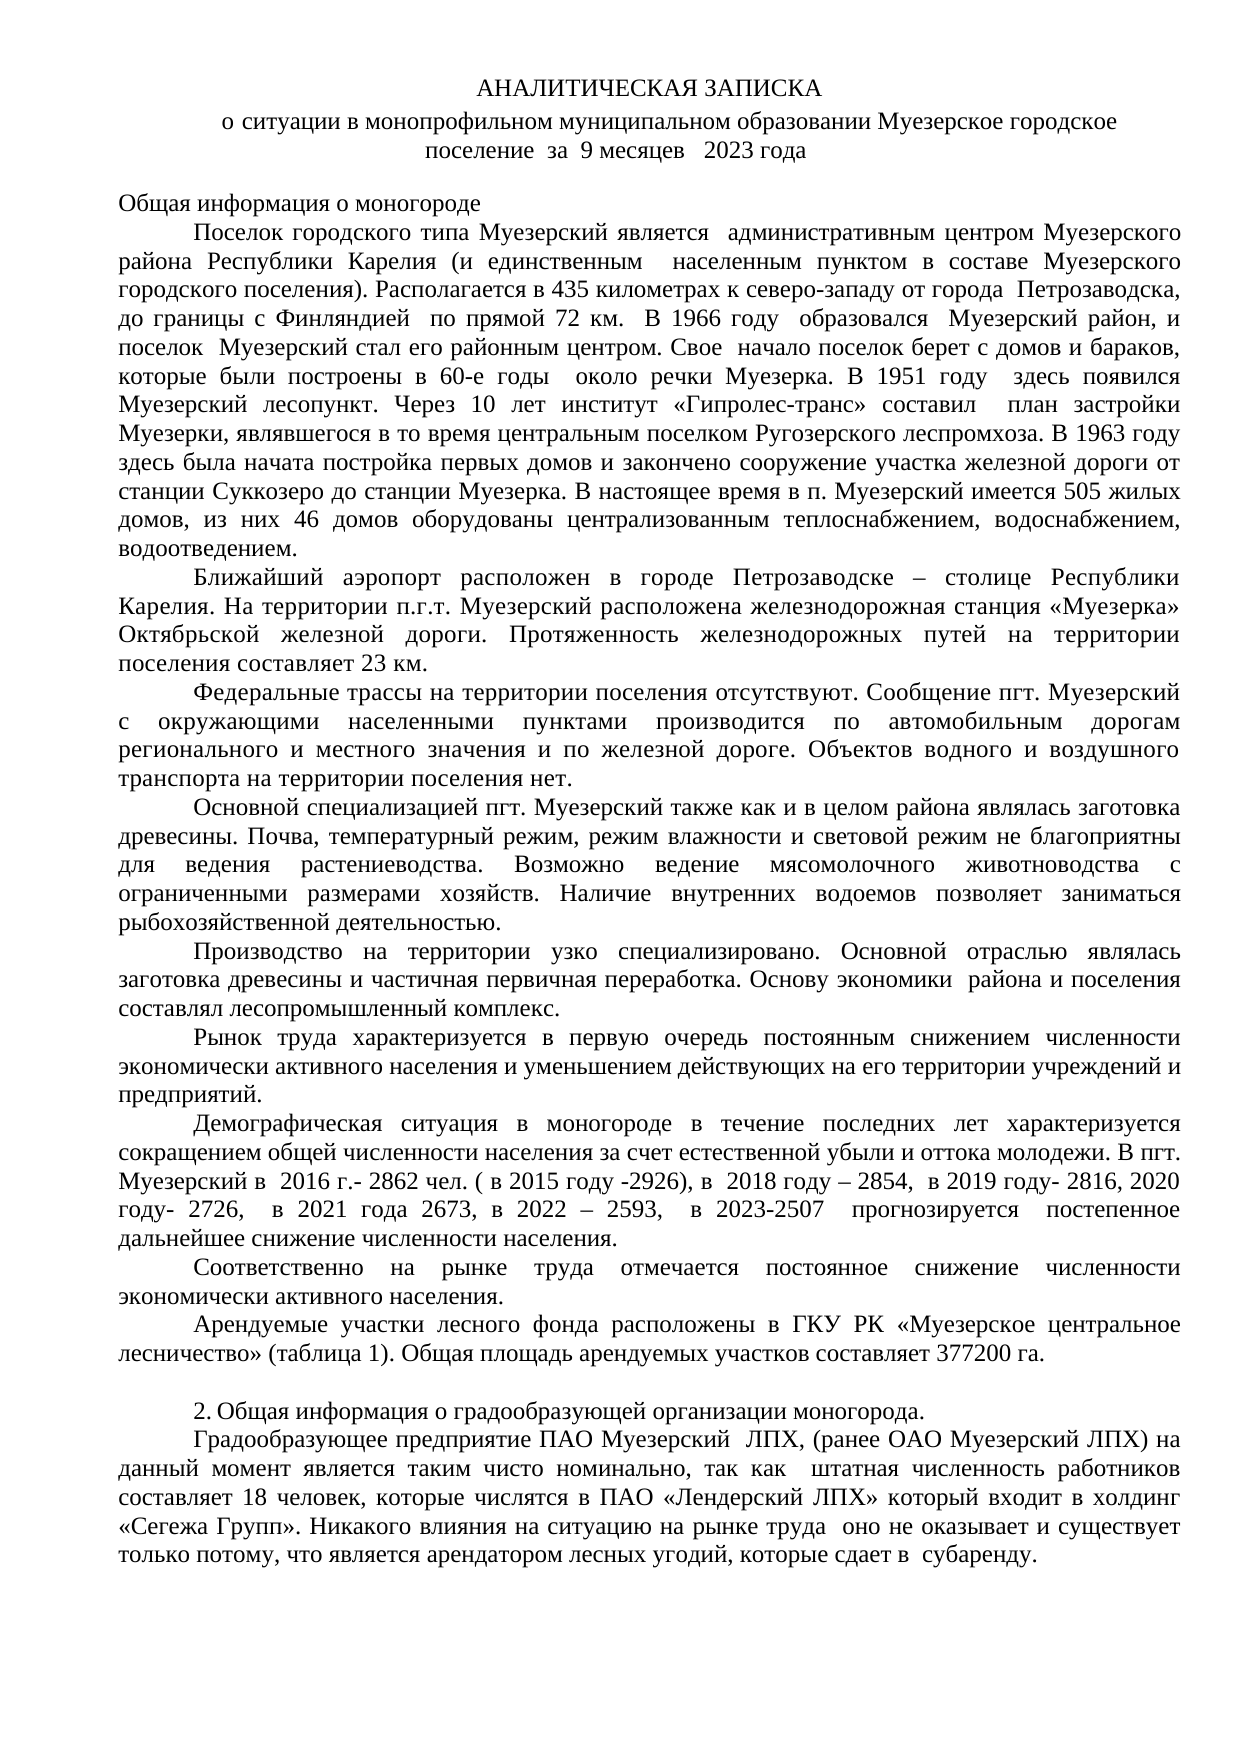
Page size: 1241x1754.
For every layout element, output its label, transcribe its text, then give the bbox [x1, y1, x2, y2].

text Рынок труда характеризуется в первую очередь постоянным снижением численности экономически активного населения и уменьшением действующих на его территории учреждений и предприятий. [118, 1022, 1182, 1108]
text Градообразующее предприятие ПАО Муезерский ЛПХ, (ранее ОАО Муезерский ЛПХ) на данный момент является таким чисто номинально, так как штатная численность работников составляет 18 человек, которые числятся в ПАО «Лендерский ЛПХ» который входит в холдинг «Сегежа Групп». Никакого влияния на ситуацию на рынке труда оно не оказывает и существует только потому, что является арендатором лесных угодий, которые сдает в субаренду. [118, 1424, 1182, 1568]
text Федеральные трассы на территории поселения отсутствуют. Сообщение пгт. Муезерский с окружающими населенными пунктами производится по автомобильным дорогам регионального и местного значения и по железной дороге. Объектов водного и воздушного транспорта на территории поселения нет. [118, 677, 1182, 792]
text Демографическая ситуация в моногороде в течение последних лет характеризуется сокращением общей численности населения за счет естественной убыли и оттока молодежи. В пгт. Муезерский в 2016 г.- 2862 чел. ( в 2015 году -2926), в 2018 году – 2854, в 2019 году- 2816, 2020 году- 2726, в 2021 года 2673, в 2022 – 2593, в 2023-2507 прогнозируется постепенное дальнейшее снижение численности населения. [118, 1108, 1182, 1252]
text Арендуемые участки лесного фонда расположены в ГКУ РК «Муезерское центральное лесничество» (таблица 1). Общая площадь арендуемых участков составляет 377200 га. [118, 1309, 1182, 1367]
list Общая информация о градообразующей организации моногорода. [118, 1396, 1182, 1424]
text Соответственно на рынке труда отмечается постоянное снижение численности экономически активного населения. [118, 1252, 1182, 1309]
text Основной специализацией пгт. Муезерский также как и в целом района являлась заготовка древесины. Почва, температурный режим, режим влажности и световой режим не благоприятны для ведения растениеводства. Возможно ведение мясомолочного животноводства с ограниченными размерами хозяйств. Наличие внутренних водоемов позволяет заниматься рыбохозяйственной деятельностью. [118, 792, 1182, 936]
text Ближайший аэропорт расположен в городе Петрозаводске – столице Республики Карелия. На территории п.г.т. Муезерский расположена железнодорожная станция «Муезерка» Октябрьской железной дороги. Протяженность железнодорожных путей на территории поселения составляет 23 км. [118, 562, 1182, 677]
list ситуации в монопрофильном муниципальном образовании Муезерское городское поселение за 9 месяцев 2023 года [221, 106, 1151, 164]
text АНАЛИТИЧЕСКАЯ ЗАПИСКА [118, 73, 1181, 102]
text Поселок городского типа Муезерский является административным центром Муезерского района Республики Карелия (и единственным населенным пунктом в составе Муезерского городского поселения). Располагается в 435 километрах к северо-западу от города Петрозаводска, до границы с Финляндией по прямой 72 км. В 1966 году образовался Муезерский район, и поселок Муезерский стал его районным центром. Свое начало поселок берет с домов и бараков, которые были построены в 60-е годы около речки Муезерка. В 1951 году здесь появился Муезерский лесопункт. Через 10 лет институт «Гипролес-транс» составил план застройки Муезерки, являвшегося в то время центральным поселком Ругозерского леспромхоза. В 1963 году здесь была начата постройка первых домов и закончено сооружение участка железной дороги от станции Суккозеро до станции Муезерка. В настоящее время в п. Муезерский имеется 505 жилых домов, из них 46 домов оборудованы централизованным теплоснабжением, водоснабжением, водоотведением. [118, 217, 1182, 562]
text Производство на территории узко специализировано. Основной отраслью являлась заготовка древесины и частичная первичная переработка. Основу экономики района и поселения составлял лесопромышленный комплекс. [118, 936, 1182, 1022]
text Общая информация о моногороде [118, 188, 1182, 217]
